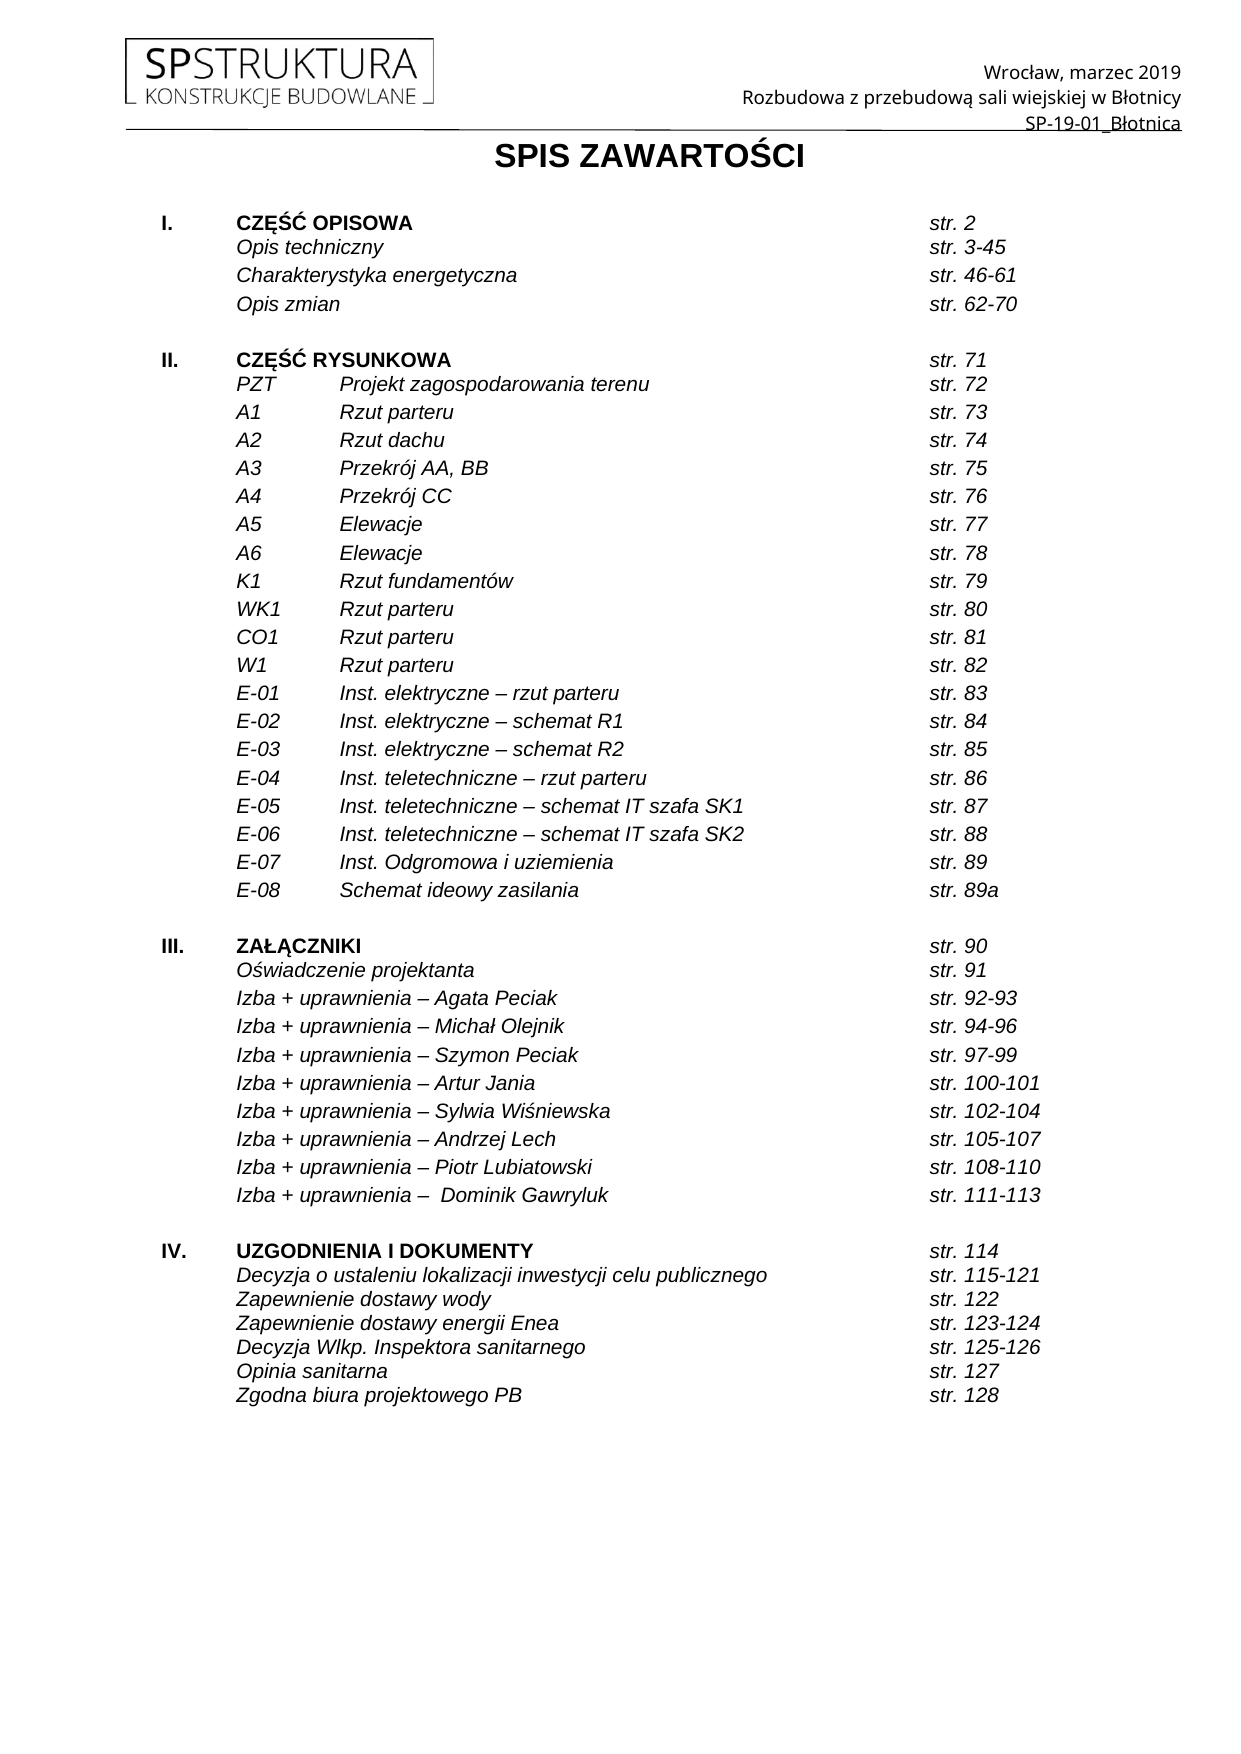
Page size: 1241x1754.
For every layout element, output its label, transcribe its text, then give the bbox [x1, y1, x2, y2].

text E-04 Inst. teletechniczne – rzut parteru str. 86 [236, 765, 1181, 789]
text SPIS ZAWARTOŚCI [118, 136, 1181, 174]
text E-03 Inst. elektryczne – schemat R2 str. 85 [236, 737, 1181, 761]
list Opinia sanitarna str. 127 [236, 1359, 1180, 1383]
text E-08 Schemat ideowy zasilania str. 89a [236, 878, 1181, 902]
list Decyzja Wlkp. Inspektora sanitarnego str. 125-126 [236, 1335, 1180, 1359]
text Opis zmian str. 62-70 [236, 291, 1181, 315]
text PZT Projekt zagospodarowania terenu str. 72 [236, 372, 1181, 396]
text Oświadczenie projektanta str. 91 [236, 958, 1181, 982]
text E-05 Inst. teletechniczne – schemat IT szafa SK1 str. 87 [236, 793, 1181, 817]
text E-06 Inst. teletechniczne – schemat IT szafa SK2 str. 88 [236, 822, 1181, 846]
text A3 Przekrój AA, BB str. 75 [236, 456, 1181, 480]
list Decyzja o ustaleniu lokalizacji inwestycji celu publicznego str. 115-121 [236, 1263, 1180, 1287]
text Izba + uprawnienia – Piotr Lubiatowski str. 108-110 [236, 1155, 1181, 1179]
text Izba + uprawnienia – Andrzej Lech str. 105-107 [236, 1127, 1181, 1151]
text WK1 Rzut parteru str. 80 [236, 597, 1181, 621]
text A4 Przekrój CC str. 76 [236, 484, 1181, 508]
text A1 Rzut parteru str. 73 [236, 400, 1181, 424]
list Zgodna biura projektowego PB str. 128 [236, 1383, 1180, 1407]
text E-01 Inst. elektryczne – rzut parteru str. 83 [236, 681, 1181, 705]
text Izba + uprawnienia – Dominik Gawryluk str. 111-113 [236, 1183, 1181, 1207]
text Izba + uprawnienia – Michał Olejnik str. 94-96 [236, 1014, 1181, 1038]
picture [125, 38, 434, 119]
text Izba + uprawnienia – Artur Jania str. 100-101 [236, 1071, 1181, 1094]
text W1 Rzut parteru str. 82 [236, 653, 1181, 677]
text E-07 Inst. Odgromowa i uziemienia str. 89 [236, 850, 1181, 874]
list ZAŁĄCZNIKI str. 90 [161, 934, 1181, 958]
list Zapewnienie dostawy energii Enea str. 123-124 [236, 1311, 1180, 1335]
text Opis techniczny str. 3-45 [236, 235, 1181, 259]
text Charakterystyka energetyczna str. 46-61 [236, 263, 1181, 287]
text CO1 Rzut parteru str. 81 [236, 625, 1181, 649]
list Zapewnienie dostawy wody str. 122 [236, 1287, 1180, 1311]
list UZGODNIENIA I DOKUMENTY str. 114 [161, 1239, 1181, 1263]
text A2 Rzut dachu str. 74 [236, 428, 1181, 452]
text Izba + uprawnienia – Szymon Peciak str. 97-99 [236, 1042, 1181, 1066]
text K1 Rzut fundamentów str. 79 [236, 568, 1181, 592]
text Izba + uprawnienia – Agata Peciak str. 92-93 [236, 986, 1181, 1010]
text Izba + uprawnienia – Sylwia Wiśniewska str. 102-104 [236, 1099, 1181, 1123]
list CZĘŚĆ OPISOWA str. 2 [161, 211, 1181, 235]
text A6 Elewacje str. 78 [236, 540, 1181, 564]
text A5 Elewacje str. 77 [236, 512, 1181, 536]
text E-02 Inst. elektryczne – schemat R1 str. 84 [236, 709, 1181, 733]
list CZĘŚĆ RYSUNKOWA str. 71 [161, 348, 1181, 372]
